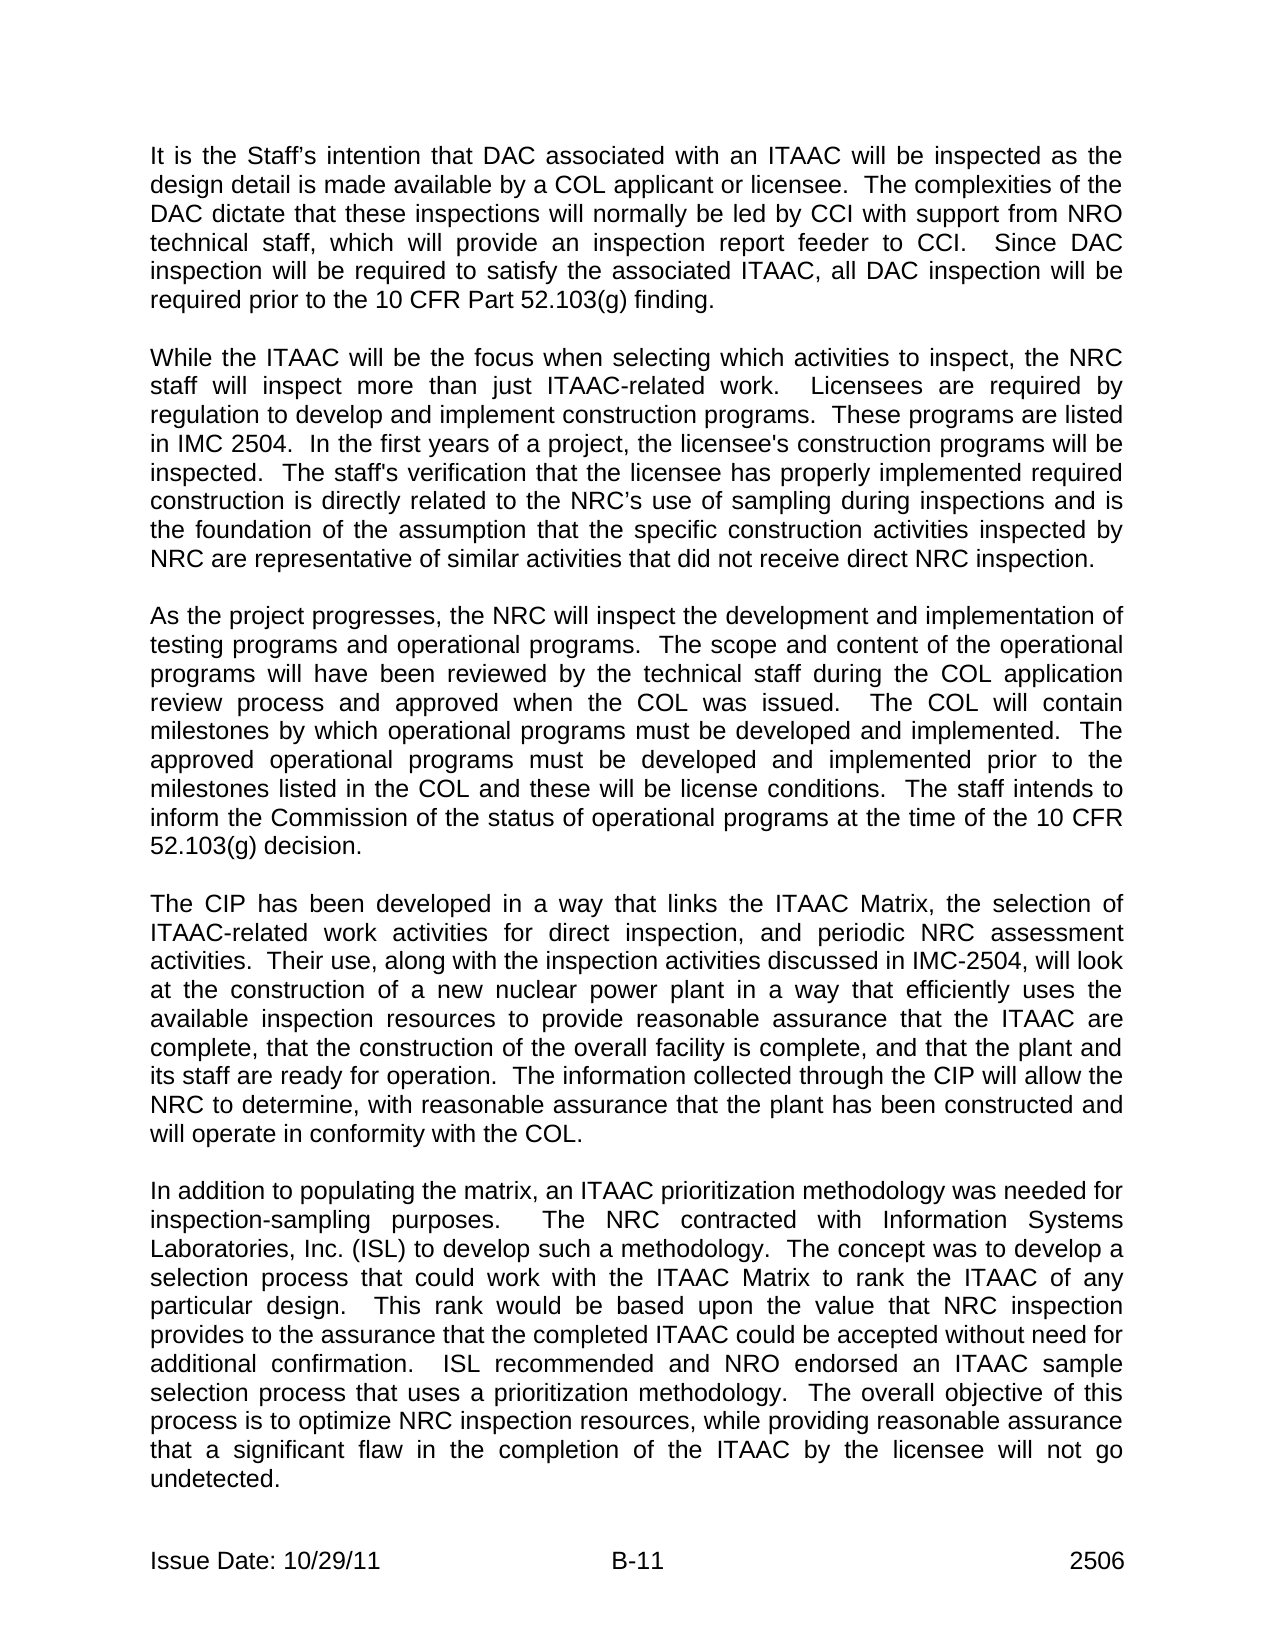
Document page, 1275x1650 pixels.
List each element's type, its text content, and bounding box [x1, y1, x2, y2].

text As the project progresses, the NRC will inspect the development and implementation of testing programs and operational programs. The scope and content of the operational programs will have been reviewed by the technical staff during the COL application review process and approved when the COL was issued. The COL will contain milestones by which operational programs must be developed and implemented. The approved operational programs must be developed and implemented prior to the milestones listed in the COL and these will be license conditions. The staff intends to inform the Commission of the status of operational programs at the time of the 10 CFR 52.103(g) decision. [150, 601, 1125, 860]
text In addition to populating the matrix, an ITAAC prioritization methodology was needed for inspection-sampling purposes. The NRC contracted with Information Systems Laboratories, Inc. (ISL) to develop such a methodology. The concept was to develop a selection process that could work with the ITAAC Matrix to rank the ITAAC of any particular design. This rank would be based upon the value that NRC inspection provides to the assurance that the completed ITAAC could be accepted without need for additional confirmation. ISL recommended and NRO endorsed an ITAAC sample selection process that uses a prioritization methodology. The overall objective of this process is to optimize NRC inspection resources, while providing reasonable assurance that a significant flaw in the completion of the ITAAC by the licensee will not go undetected. [150, 1176, 1125, 1492]
text It is the Staff’s intention that DAC associated with an ITAAC will be inspected as the design detail is made available by a COL applicant or licensee. The complexities of the DAC dictate that these inspections will normally be led by CCI with support from NRO technical staff, which will provide an inspection report feeder to CCI. Since DAC inspection will be required to satisfy the associated ITAAC, all DAC inspection will be required prior to the 10 CFR Part 52.103(g) finding. [150, 141, 1125, 314]
text The CIP has been developed in a way that links the ITAAC Matrix, the selection of ITAAC-related work activities for direct inspection, and periodic NRC assessment activities. Their use, along with the inspection activities discussed in IMC-2504, will look at the construction of a new nuclear power plant in a way that efficiently uses the available inspection resources to provide reasonable assurance that the ITAAC are complete, that the construction of the overall facility is complete, and that the plant and its staff are ready for operation. The information collected through the CIP will allow the NRC to determine, with reasonable assurance that the plant has been constructed and will operate in conformity with the COL. [150, 889, 1125, 1147]
text While the ITAAC will be the focus when selecting which activities to inspect, the NRC staff will inspect more than just ITAAC-related work. Licensees are required by regulation to develop and implement construction programs. These programs are listed in IMC 2504. In the first years of a project, the licensee's construction programs will be inspected. The staff's verification that the licensee has properly implemented required construction is directly related to the NRC’s use of sampling during inspections and is the foundation of the assumption that the specific construction activities inspected by NRC are representative of similar activities that did not receive direct NRC inspection. [150, 342, 1125, 572]
